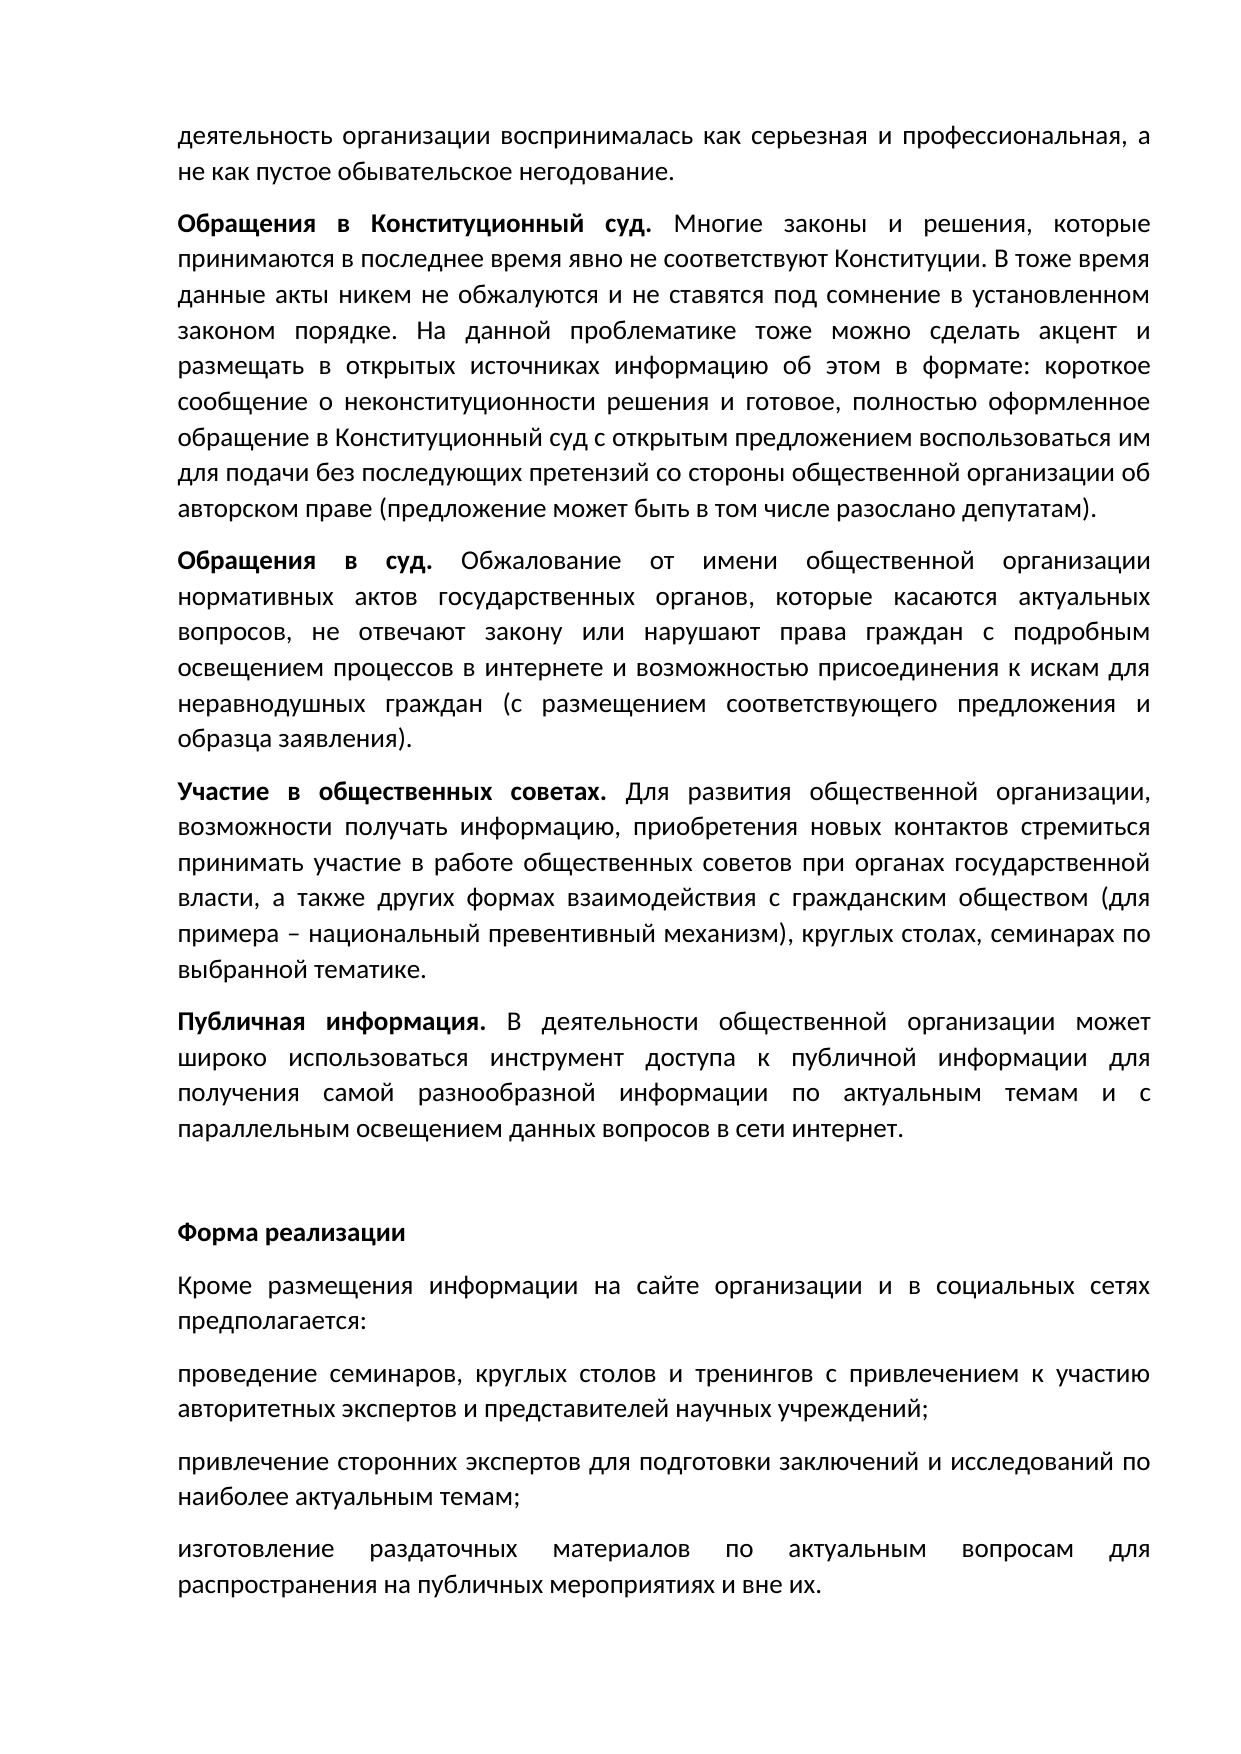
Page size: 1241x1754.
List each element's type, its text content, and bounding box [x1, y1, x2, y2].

text привлечение сторонних экспертов для подготовки заключений и исследований по наиболее актуальным темам; [177, 1444, 1152, 1512]
text проведение семинаров, круглых столов и тренингов с привлечением к участию авторитетных экспертов и представителей научных учреждений; [177, 1356, 1152, 1424]
text Обращения в Конституционный суд. Многие законы и решения, которые принимаются в последнее время явно не соответствуют Конституции. В тоже время данные акты никем не обжалуются и не ставятся под сомнение в установленном законом порядке. На данной проблематике тоже можно сделать акцент и размещать в открытых источниках информацию об этом в формате: короткое сообщение о неконституционности решения и готовое, полностью оформленное обращение в Конституционный суд с открытым предложением воспользоваться им для подачи без последующих претензий со стороны общественной организации об авторском праве (предложение может быть в том числе разослано депутатам). [177, 206, 1152, 524]
text Кроме размещения информации на сайте организации и в социальных сетях предполагается: [177, 1268, 1152, 1337]
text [177, 118, 1152, 187]
text Публичная информация. В деятельности общественной организации может широко использоваться инструмент доступа к публичной информации для получения самой разнообразной информации по актуальным темам и с параллельным освещением данных вопросов в сети интернет. [177, 1004, 1152, 1144]
text изготовление раздаточных материалов по актуальным вопросам для распространения на публичных мероприятиях и вне их. [177, 1532, 1152, 1600]
text Участие в общественных советах. Для развития общественной организации, возможности получать информацию, приобретения новых контактов стремиться принимать участие в работе общественных советов при органах государственной власти, а также других формах взаимодействия с гражданским обществом (для примера – национальный превентивный механизм), круглых столах, семинарах по выбранной тематике. [177, 774, 1152, 985]
text Обращения в суд. Обжалование от имени общественной организации нормативных актов государственных органов, которые касаются актуальных вопросов, не отвечают закону или нарушают права граждан с подробным освещением процессов в интернете и возможностью присоединения к искам для неравнодушных граждан (с размещением соответствующего предложения и образца заявления). [177, 543, 1152, 754]
text Форма реализации [177, 1216, 1152, 1249]
